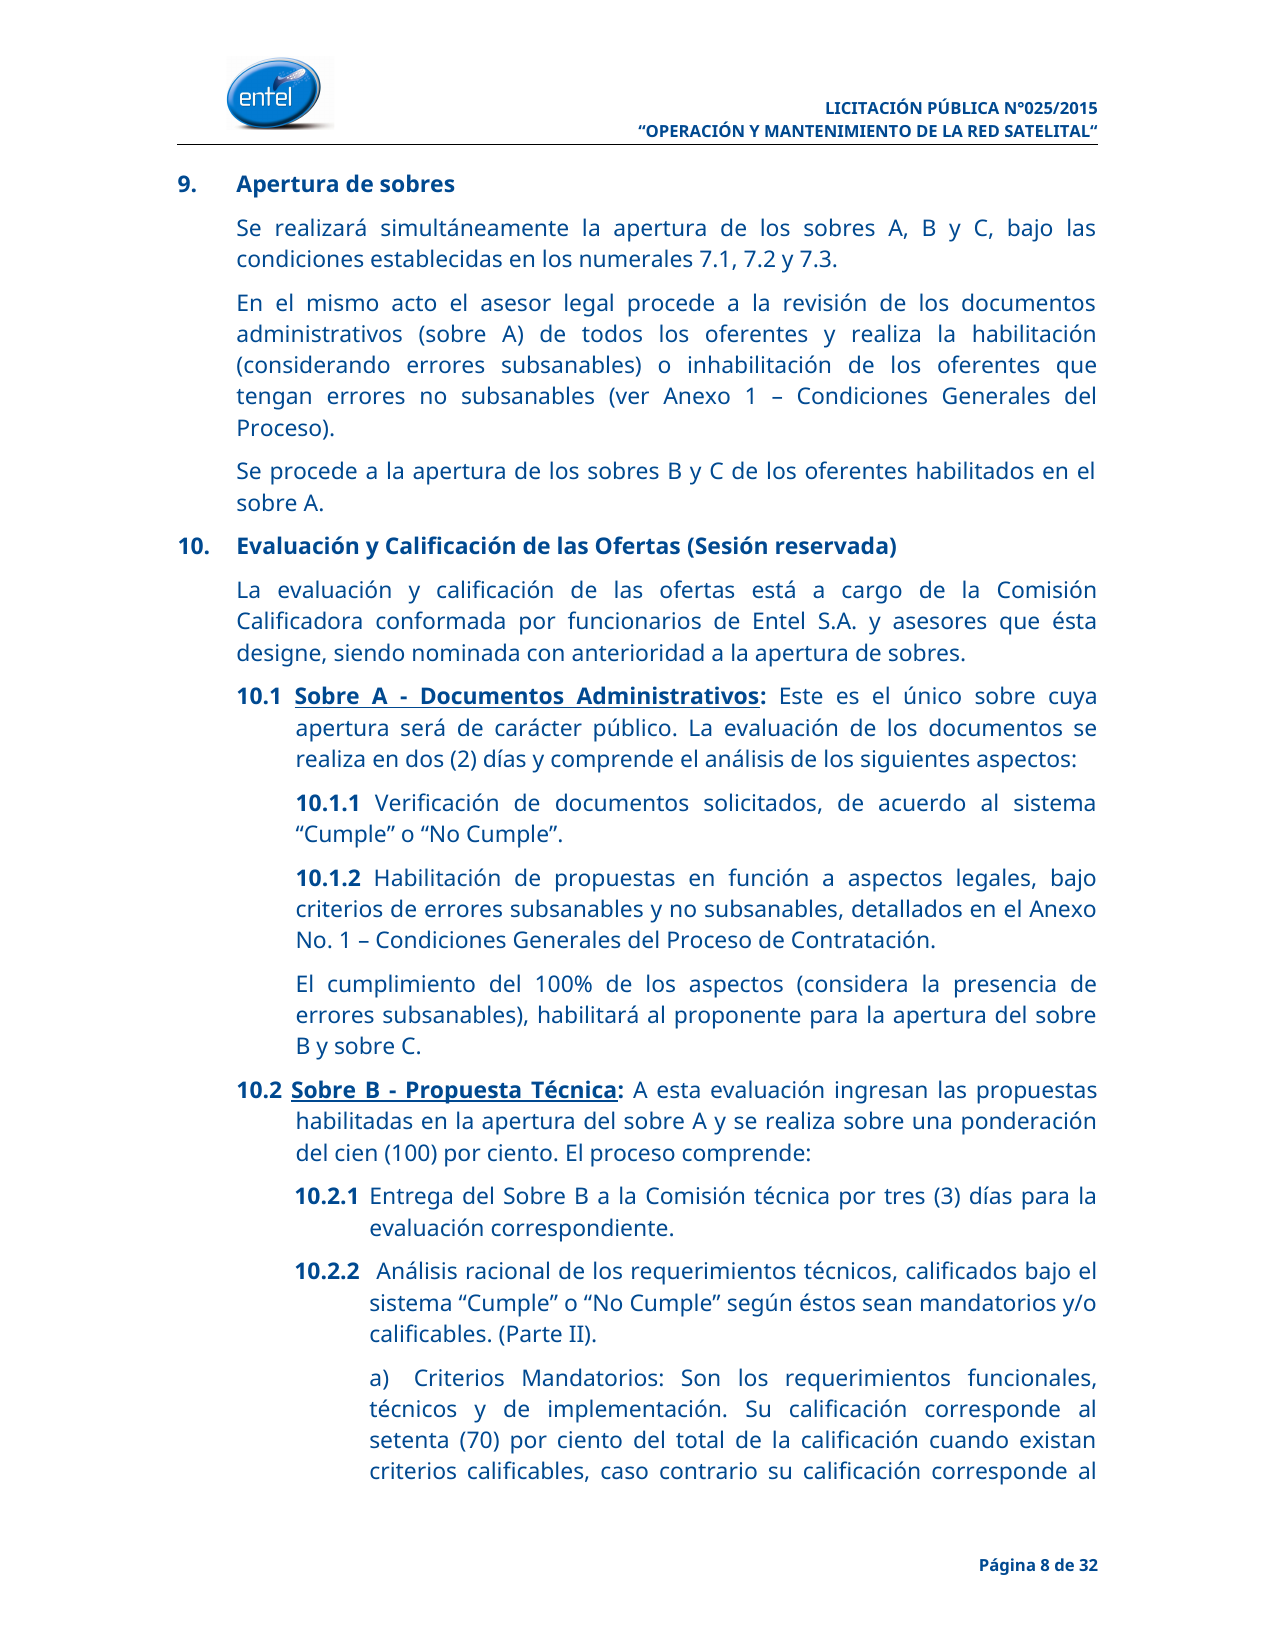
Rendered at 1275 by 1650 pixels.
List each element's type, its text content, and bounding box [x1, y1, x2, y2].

list Evaluación y Calificación de las Ofertas (Sesión reservada) [177, 530, 1098, 562]
list Apertura de sobres [177, 168, 1098, 199]
text Se procede a la apertura de los sobres B y C de los oferentes habilitados en el sobre A. [236, 455, 1098, 518]
text Se realizará simultáneamente la apertura de los sobres A, B y C, bajo las condiciones establecidas en los numerales 7.1, 7.2 y 7.3. [236, 212, 1098, 274]
text La evaluación y calificación de las ofertas está a cargo de la Comisión Calificadora conformada por funcionarios de Entel S.A. y asesores que ésta designe, siendo nominada con anterioridad a la apertura de sobres. [236, 574, 1098, 668]
picture [226, 56, 335, 130]
text 10.1 Sobre A - Documentos Administrativos: Este es el único sobre cuya apertura será de carácter público. La evaluación de los documentos se realiza en dos (2) días y comprende el análisis de los siguientes aspectos: [236, 680, 1098, 774]
text 10.2 Sobre B - Propuesta Técnica: A esta evaluación ingresan las propuestas habilitadas en la apertura del sobre A y se realiza sobre una ponderación del cien (100) por ciento. El proceso comprende: [236, 1074, 1098, 1168]
list 10.1.1 Verificación de documentos solicitados, de acuerdo al sistema “Cumple” o “No Cumple”. [295, 787, 1098, 849]
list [369, 1362, 1098, 1487]
list Análisis racional de los requerimientos técnicos, calificados bajo el sistema “Cumple” o “No Cumple” según éstos sean mandatorios y/o calificables. (Parte II). [294, 1255, 1098, 1349]
list 10.1.2 Habilitación de propuestas en función a aspectos legales, bajo criterios de errores subsanables y no subsanables, detallados en el Anexo No. 1 – Condiciones Generales del Proceso de Contratación. [295, 862, 1098, 955]
text El cumplimiento del 100% de los aspectos (considera la presencia de errores subsanables), habilitará al proponente para la apertura del sobre B y sobre C. [295, 968, 1098, 1062]
text En el mismo acto el asesor legal procede a la revisión de los documentos administrativos (sobre A) de todos los oferentes y realiza la habilitación (considerando errores subsanables) o inhabilitación de los oferentes que tengan errores no subsanables (ver Anexo 1 – Condiciones Generales del Proceso). [236, 287, 1098, 443]
list Entrega del Sobre B a la Comisión técnica por tres (3) días para la evaluación correspondiente. [294, 1180, 1098, 1243]
